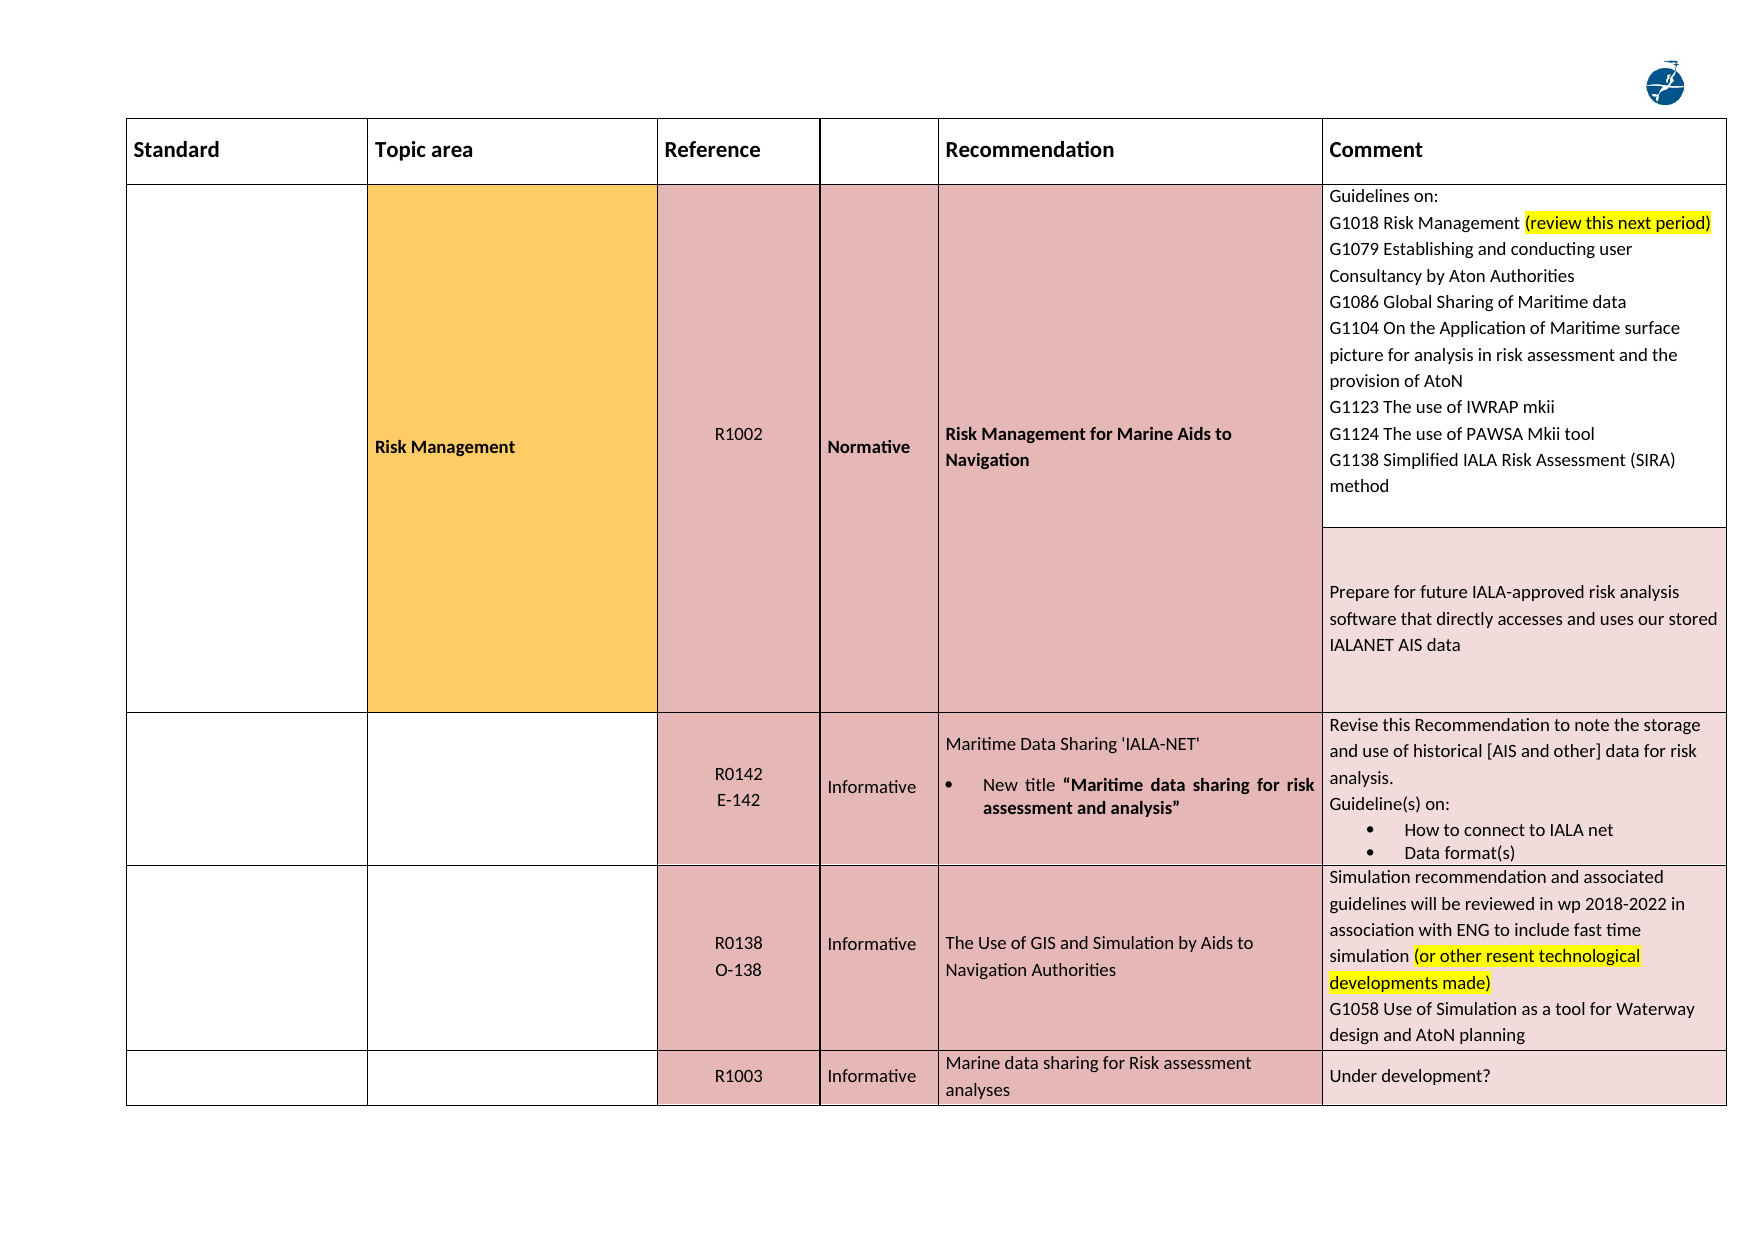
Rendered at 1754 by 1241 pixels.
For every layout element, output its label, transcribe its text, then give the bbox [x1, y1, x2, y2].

table_cell Informative [821, 713, 938, 864]
picture [1628, 53, 1702, 118]
table_header Standard [127, 119, 367, 184]
table_cell R1003 [658, 1051, 819, 1104]
table_header [821, 119, 938, 184]
table_cell [127, 713, 367, 864]
table_cell Risk Management [368, 185, 657, 712]
table_cell R0138 O-138 [658, 866, 819, 1050]
table_cell Informative [821, 866, 938, 1050]
table_header Topic area [368, 119, 657, 184]
table_cell [127, 866, 367, 1050]
table_cell Revise this Recommendation to note the storage and use of historical [AIS and other] data for risk analysis. Guideline(s) on: How to connect to IALA net Data format(s) [1323, 713, 1726, 864]
table_cell Under development? [1323, 1051, 1726, 1104]
table_cell [368, 866, 657, 1050]
table_cell R1002 [658, 185, 819, 712]
table_header Reference [658, 119, 819, 184]
table_cell Simulation recommendation and associated guidelines will be reviewed in wp 2018-2022 in association with ENG to include fast time simulation (or other resent technological developments made) G1058 Use of Simulation as a tool for Waterway design and AtoN planning [1323, 866, 1726, 1050]
table_cell [127, 1051, 367, 1104]
table_header Comment [1323, 119, 1726, 184]
table_cell Normative [821, 185, 938, 712]
table_cell R0142 E-142 [658, 713, 819, 864]
table_cell [368, 1051, 657, 1104]
table_cell Guidelines on: G1018 Risk Management (review this next period) G1079 Establishing and conducting user Consultancy by Aton Authorities G1086 Global Sharing of Maritime data G1104 On the Application of Maritime surface picture for analysis in risk assessment and the provision of AtoN G1123 The use of IWRAP mkii G1124 The use of PAWSA Mkii tool G1138 Simplified IALA Risk Assessment (SIRA) method [1323, 185, 1726, 527]
table_cell Informative [821, 1051, 938, 1104]
table_cell Maritime Data Sharing 'IALA-NET' New title “Maritime data sharing for risk assessment and analysis” [939, 713, 1322, 864]
table_cell The Use of GIS and Simulation by Aids to Navigation Authorities [939, 866, 1322, 1050]
table_cell Risk Management for Marine Aids to Navigation [939, 185, 1322, 712]
table_header Recommendation [939, 119, 1322, 184]
table_cell Marine data sharing for Risk assessment analyses [939, 1051, 1322, 1104]
table_cell [127, 185, 367, 712]
table_cell [368, 713, 657, 864]
table_cell Prepare for future IALA-approved risk analysis software that directly accesses and uses our stored IALANET AIS data [1323, 528, 1726, 712]
